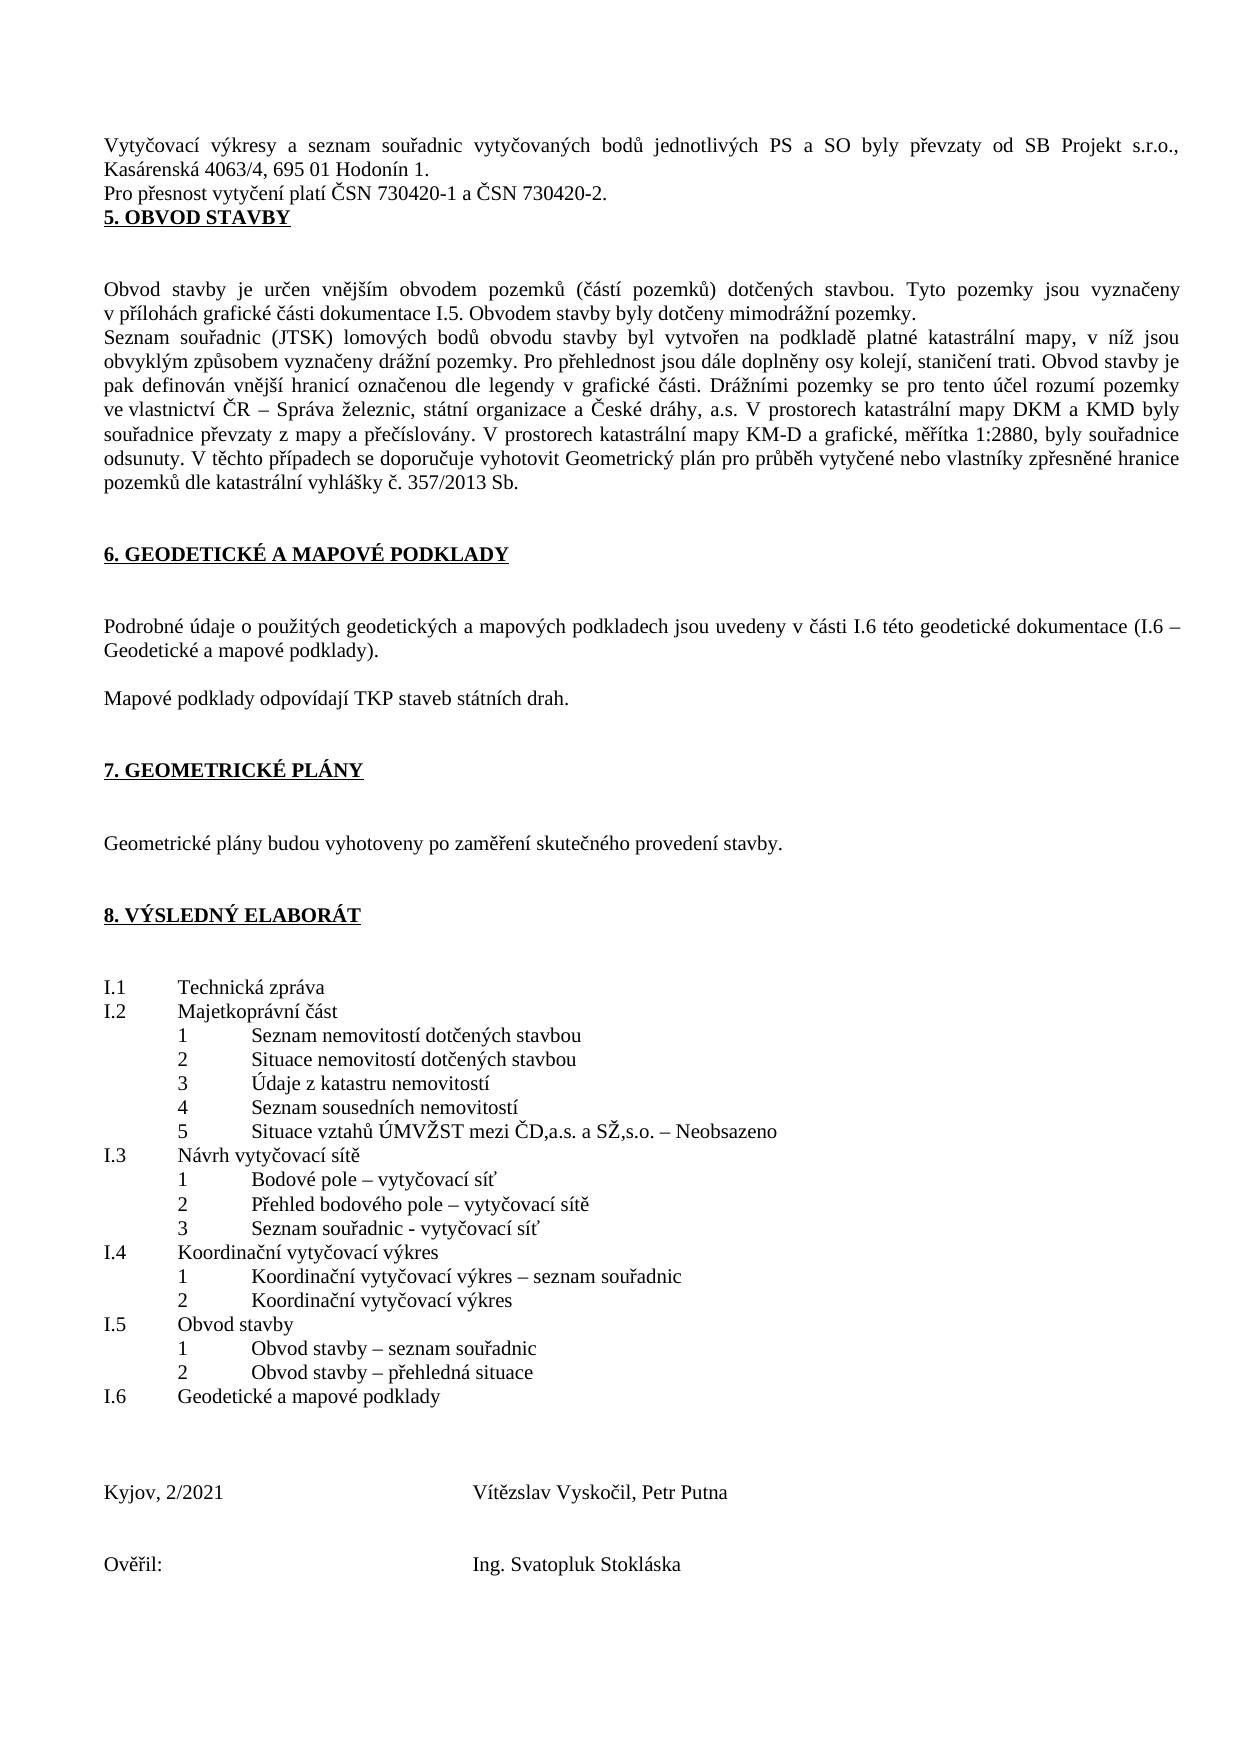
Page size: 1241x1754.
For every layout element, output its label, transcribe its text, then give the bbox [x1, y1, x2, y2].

text Geometrické plány budou vyhotoveny po zaměření skutečného provedení stavby. [103, 831, 1181, 854]
text Ověřil: Ing. Svatopluk Stokláska [103, 1552, 1181, 1576]
text 2 Obvod stavby – přehledná situace [103, 1360, 1181, 1384]
text 3 Seznam souřadnic - vytyčovací síť [103, 1216, 1181, 1239]
text 1 Koordinační vytyčovací výkres – seznam souřadnic [103, 1264, 1181, 1288]
text Mapové podklady odpovídají TKP staveb státních drah. [103, 686, 1181, 710]
text 5. OBVOD STAVBY [103, 205, 1181, 229]
text 5 Situace vztahů ÚMVŽST mezi ČD,a.s. a SŽ,s.o. – Neobsazeno [103, 1119, 1181, 1143]
text 1 Seznam nemovitostí dotčených stavbou [103, 1023, 1181, 1047]
text 1 Obvod stavby – seznam souřadnic [103, 1336, 1181, 1360]
text Podrobné údaje o použitých geodetických a mapových podkladech jsou uvedeny v části I.6 této geodetické dokumentace (I.6 – Geodetické a mapové podklady). [103, 614, 1181, 662]
text 6. GEODETICKÉ A MAPOVÉ PODKLADY [103, 542, 1181, 566]
text I.6 Geodetické a mapové podklady [103, 1384, 1181, 1408]
text 3 Údaje z katastru nemovitostí [103, 1071, 1181, 1095]
text I.5 Obvod stavby [103, 1312, 1181, 1336]
text Kyjov, 2/2021 Vítězslav Vyskočil, Petr Putna [103, 1480, 1181, 1504]
text 8. VÝSLEDNÝ ELABORÁT [103, 903, 1181, 927]
text 4 Seznam sousedních nemovitostí [103, 1095, 1181, 1119]
text Obvod stavby je určen vnějším obvodem pozemků (částí pozemků) dotčených stavbou. Tyto pozemky jsou vyznačeny v přílohách grafické části dokumentace I.5. Obvodem stavby byly dotčeny mimodrážní pozemky. [103, 277, 1181, 325]
text I.3 Návrh vytyčovací sítě [103, 1143, 1181, 1167]
text I.2 Majetkoprávní část [103, 999, 1181, 1023]
text Vytyčovací výkresy a seznam souřadnic vytyčovaných bodů jednotlivých PS a SO byly převzaty od SB Projekt s.r.o., Kasárenská 4063/4, 695 01 Hodonín 1. [103, 133, 1181, 181]
text I.1 Technická zpráva [103, 975, 1181, 999]
text 2 Koordinační vytyčovací výkres [103, 1288, 1181, 1312]
text Pro přesnost vytyčení platí ČSN 730420-1 a ČSN 730420-2. [103, 181, 1181, 205]
text 2 Přehled bodového pole – vytyčovací sítě [103, 1191, 1181, 1216]
text 2 Situace nemovitostí dotčených stavbou [103, 1047, 1181, 1071]
text 1 Bodové pole – vytyčovací síť [103, 1167, 1181, 1191]
text 7. GEOMETRICKÉ PLÁNY [103, 758, 1181, 782]
text I.4 Koordinační vytyčovací výkres [103, 1239, 1181, 1264]
text Seznam souřadnic (JTSK) lomových bodů obvodu stavby byl vytvořen na podkladě platné katastrální mapy, v níž jsou obvyklým způsobem vyznačeny drážní pozemky. Pro přehlednost jsou dále doplněny osy kolejí, staničení trati. Obvod stavby je pak definován vnější hranicí označenou dle legendy v grafické části. Drážními pozemky se pro tento účel rozumí pozemky ve vlastnictví ČR – Správa železnic, státní organizace a České dráhy, a.s. V prostorech katastrální mapy DKM a KMD byly souřadnice převzaty z mapy a přečíslovány. V prostorech katastrální mapy KM-D a grafické, měřítka 1:2880, byly souřadnice odsunuty. V těchto případech se doporučuje vyhotovit Geometrický plán pro průběh vytyčené nebo vlastníky zpřesněné hranice pozemků dle katastrální vyhlášky č. 357/2013 Sb. [103, 325, 1181, 494]
